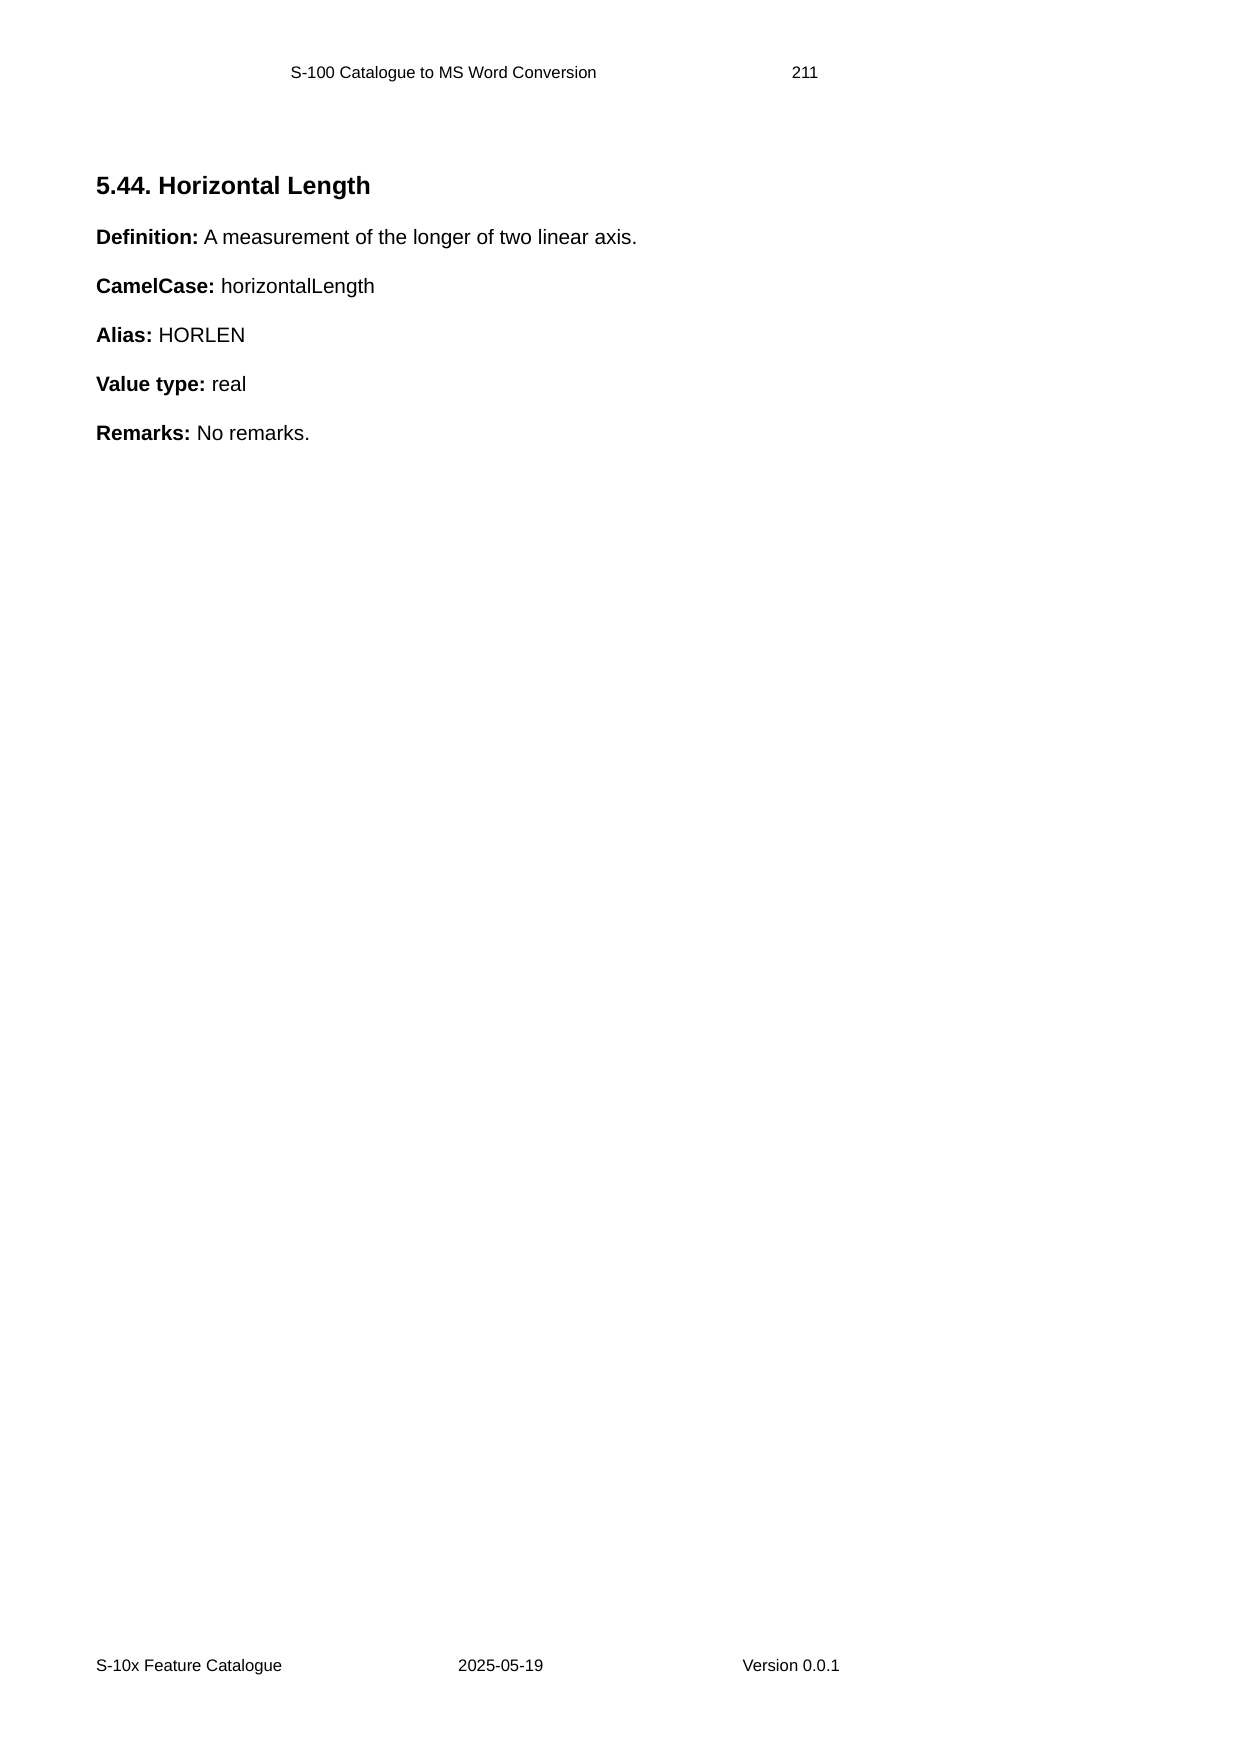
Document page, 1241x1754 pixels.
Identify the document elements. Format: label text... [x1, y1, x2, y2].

text Remarks: No remarks. [96, 420, 1144, 444]
text Definition: A measurement of the longer of two linear axis. [96, 224, 1144, 248]
text CamelCase: horizontalLength [96, 273, 1144, 297]
text Value type: real [96, 371, 1144, 395]
text 5.44. Horizontal Length [96, 171, 1144, 199]
text Alias: HORLEN [96, 322, 1144, 346]
